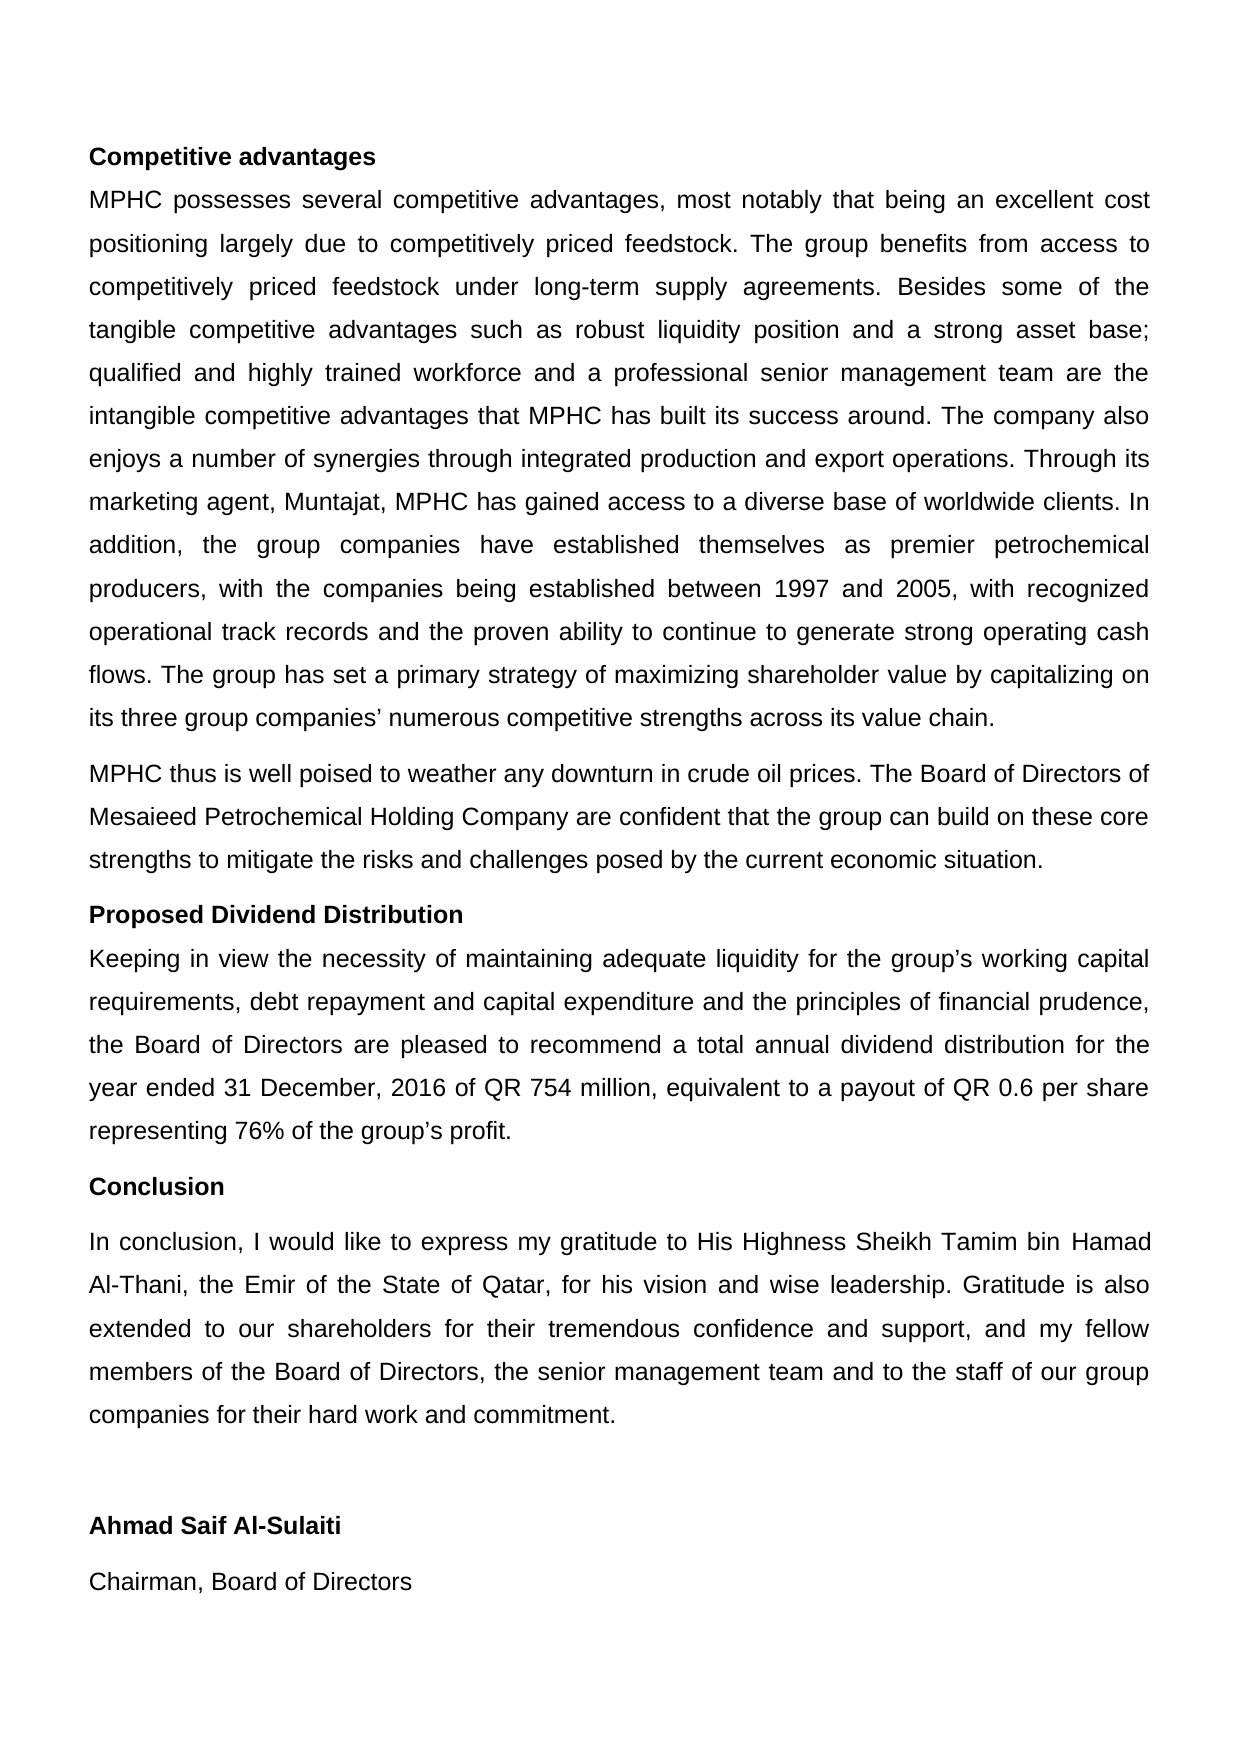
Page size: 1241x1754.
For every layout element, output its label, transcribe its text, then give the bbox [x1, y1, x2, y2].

text MPHC possesses several competitive advantages, most notably that being an excellent cost positioning largely due to competitively priced feedstock. The group benefits from access to competitively priced feedstock under long-term supply agreements. Besides some of the tangible competitive advantages such as robust liquidity position and a strong asset base; qualified and highly trained workforce and a professional senior management team are the intangible competitive advantages that MPHC has built its success around. The company also enjoys a number of synergies through integrated production and export operations. Through its marketing agent, Muntajat, MPHC has gained access to a diverse base of worldwide clients. In addition, the group companies have established themselves as premier petrochemical producers, with the companies being established between 1997 and 2005, with recognized operational track records and the proven ability to continue to generate strong operating cash flows. The group has set a primary strategy of maximizing shareholder value by capitalizing on its three group companies’ numerous competitive strengths across its value chain. [89, 186, 1152, 732]
text In conclusion, I would like to express my gratitude to His Highness Sheikh Tamim bin Hamad Al-Thani, the Emir of the State of Qatar, for his vision and wise leadership. Gratitude is also extended to our shareholders for their tremendous confidence and support, and my fellow members of the Board of Directors, the senior management team and to the staff of our group companies for their hard work and commitment. [89, 1227, 1152, 1429]
text Ahmad Saif Al-Sulaiti [89, 1511, 1152, 1540]
text Competitive advantages [89, 142, 1152, 171]
text Proposed Dividend Distribution [89, 901, 1152, 929]
text Keeping in view the necessity of maintaining adequate liquidity for the group’s working capital requirements, debt repayment and capital expenditure and the principles of financial prudence, the Board of Directors are pleased to recommend a total annual dividend distribution for the year ended 31 December, 2016 of QR 754 million, equivalent to a payout of QR 0.6 per share representing 76% of the group’s profit. [89, 944, 1152, 1145]
text Conclusion [89, 1172, 1152, 1201]
text Chairman, Board of Directors [89, 1567, 1152, 1596]
text MPHC thus is well poised to weather any downturn in crude oil prices. The Board of Directors of Mesaieed Petrochemical Holding Company are confident that the group can build on these core strengths to mitigate the risks and challenges posed by the current economic situation. [89, 759, 1152, 874]
